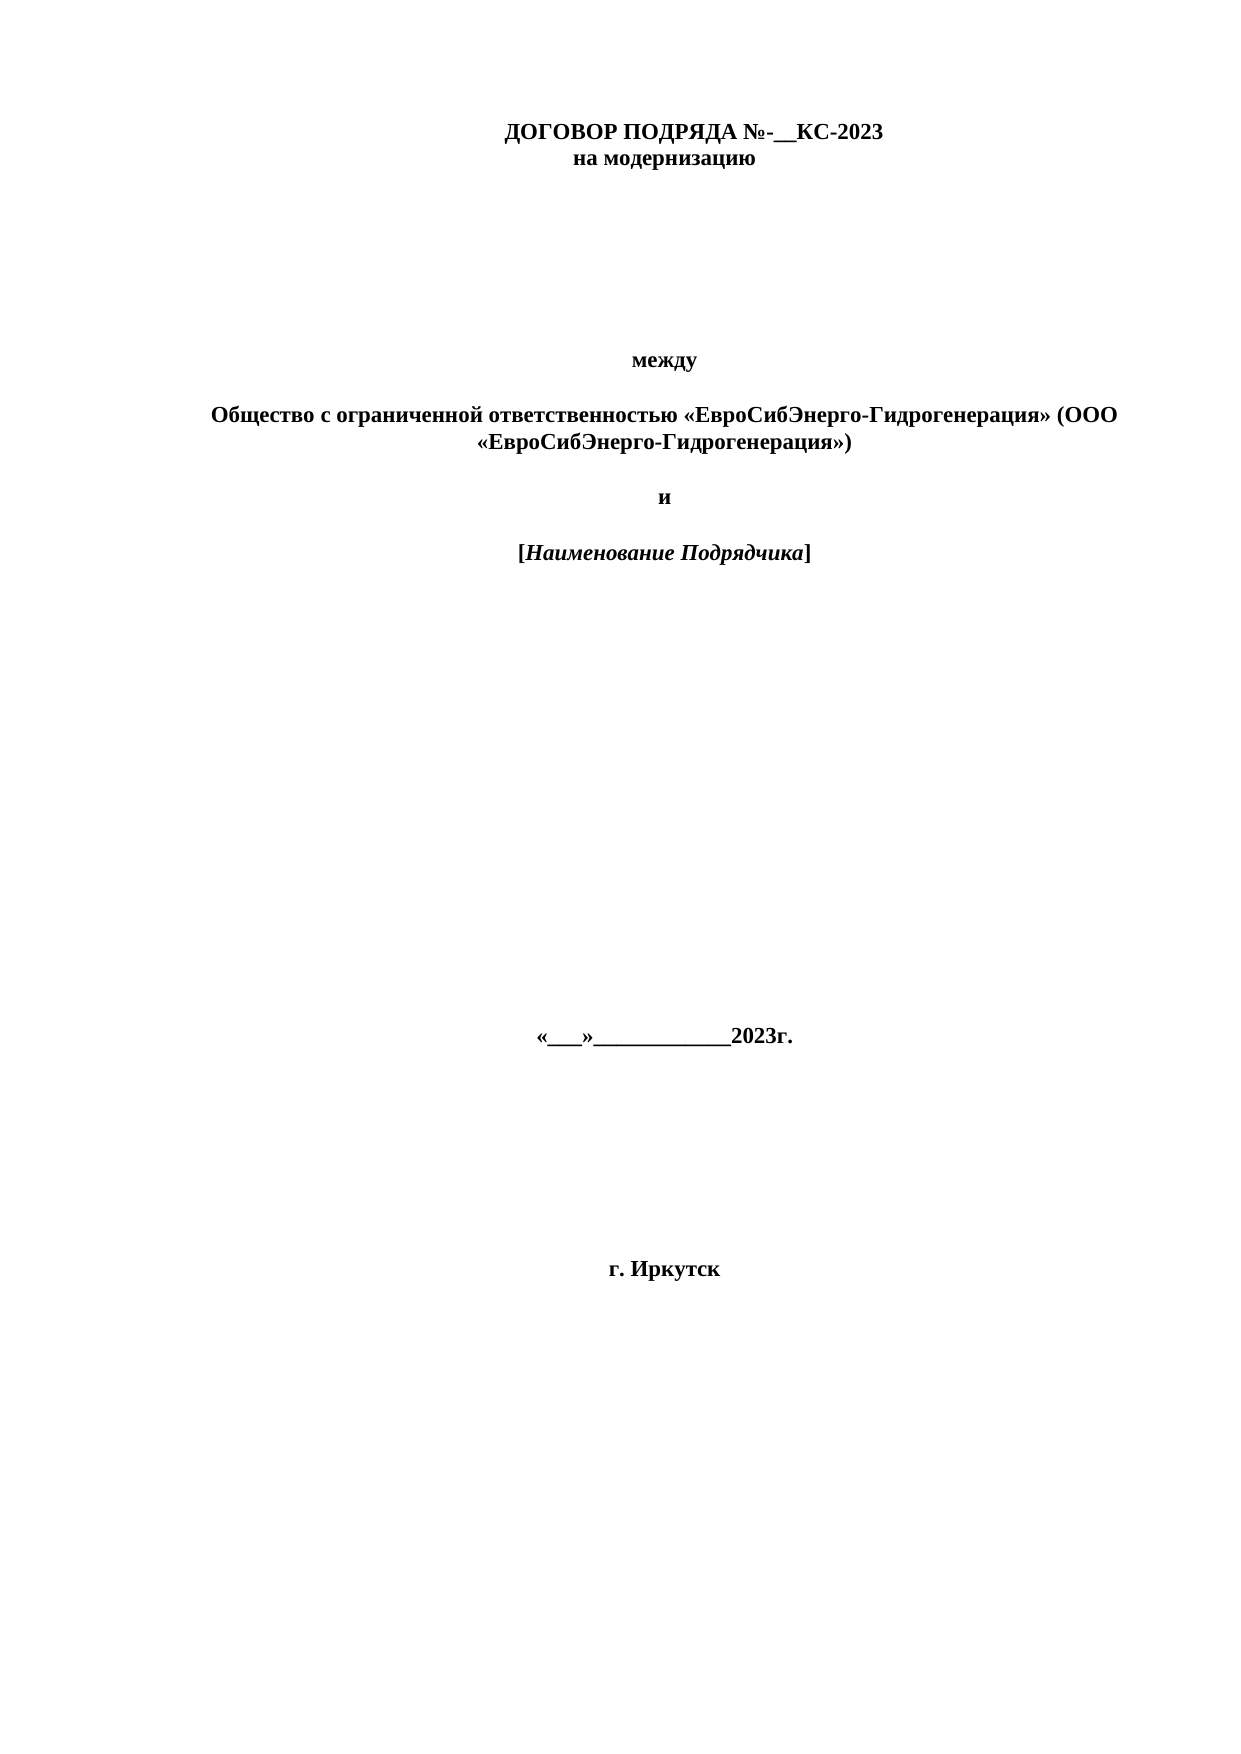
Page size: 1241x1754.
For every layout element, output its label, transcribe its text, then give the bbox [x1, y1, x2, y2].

text «___»____________2023г. [177, 1022, 1152, 1048]
text между [177, 346, 1152, 372]
text г. Иркутск [177, 1255, 1152, 1281]
text на модернизацию [177, 144, 1152, 171]
title ДОГОВОР ПОДРЯДА №-__КС-2023 [177, 118, 1152, 144]
text [Наименование Подрядчика] [177, 539, 1152, 565]
text Общество с ограниченной ответственностью «ЕвроСибЭнерго-Гидрогенерация» (ООО «ЕвроСибЭнерго-Гидрогенерация») [177, 401, 1152, 454]
text и [177, 483, 1152, 509]
